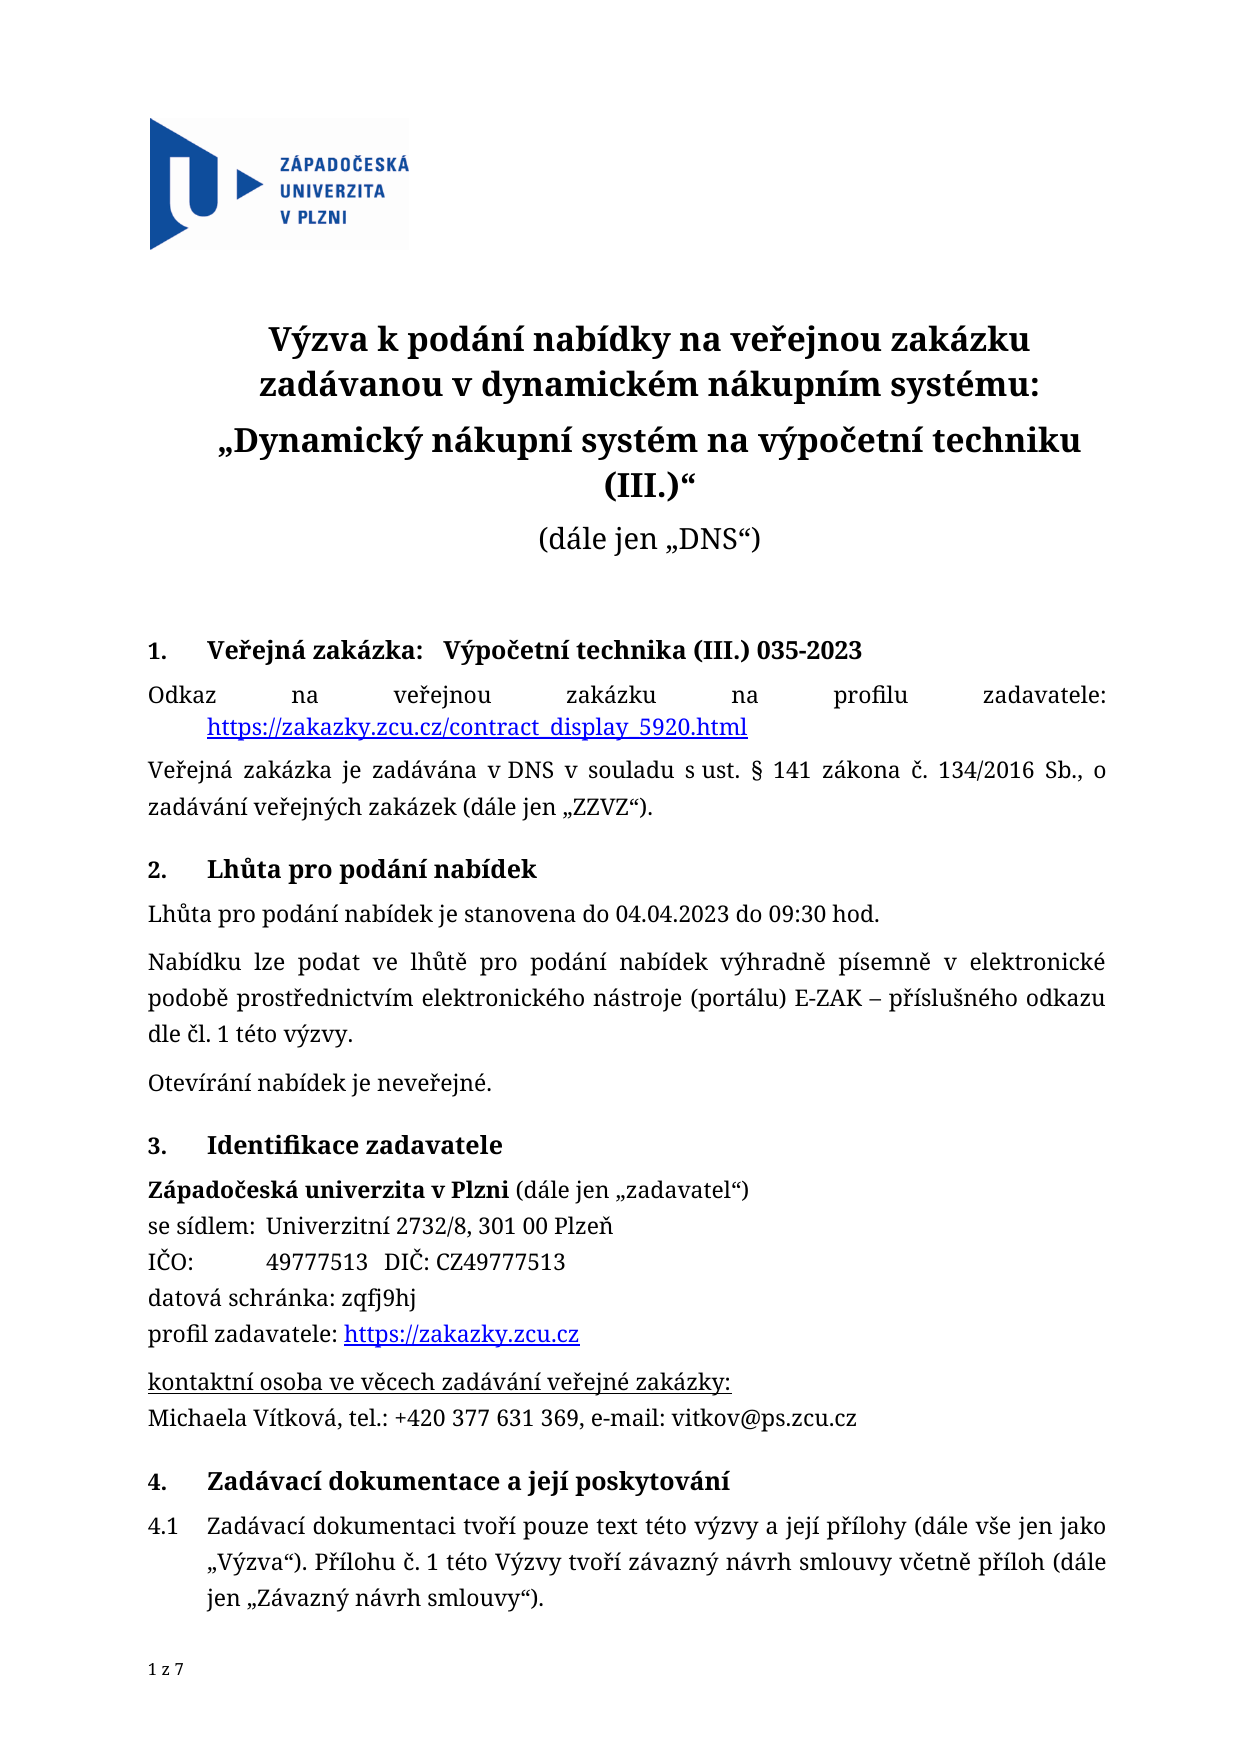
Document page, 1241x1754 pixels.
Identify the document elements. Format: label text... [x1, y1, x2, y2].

text „Dynamický nákupní systém na výpočetní techniku (III.)“ [192, 417, 1107, 508]
text Výzva k podání nabídky na veřejnou zakázku zadávanou v dynamickém nákupním systému: [192, 316, 1107, 406]
text datová schránka: zqfj9hj [148, 1282, 1107, 1313]
text kontaktní osoba ve věcech zadávání veřejné zakázky: [148, 1366, 1107, 1398]
subtitle Zadávací dokumentace a její poskytování [148, 1463, 1107, 1497]
subtitle Lhůta pro podání nabídek [148, 851, 1107, 885]
text Nabídku lze podat ve lhůtě pro podání nabídek výhradně písemně v elektronické podobě prostřednictvím elektronického nástroje (portálu) E-ZAK – příslušného odkazu dle čl. 1 této výzvy. [148, 946, 1107, 1049]
subtitle Identifikace zadavatele [148, 1128, 1107, 1162]
text profil zadavatele: https://zakazky.zcu.cz [148, 1318, 1107, 1349]
picture [150, 118, 409, 250]
text se sídlem: Univerzitní 2732/8, 301 00 Plzeň [148, 1210, 1107, 1241]
text Michaela Vítková, tel.: +420 377 631 369, e-mail: vitkov@ps.zcu.cz [148, 1402, 1107, 1433]
text Odkaz na veřejnou zakázku na profilu zadavatele: https://zakazky.zcu.cz/contract_display_5920.html [148, 679, 1107, 742]
text Veřejná zakázka je zadávána v DNS v souladu s ust. § 141 zákona č. 134/2016 Sb., o zadávání veřejných zakázek (dále jen „ZZVZ“). [148, 754, 1107, 822]
text Otevírání nabídek je neveřejné. [148, 1067, 1107, 1098]
text (dále jen „DNS“) [192, 518, 1107, 558]
list Zadávací dokumentaci tvoří pouze text této výzvy a její přílohy (dále vše jen jako „Výzva“). Přílohu č. 1 této Výzvy tvoří závazný návrh smlouvy včetně příloh (dále jen „Závazný návrh smlouvy“). [148, 1510, 1107, 1613]
text Západočeská univerzita v Plzni (dále jen „zadavatel“) [148, 1174, 1107, 1205]
text IČO: 49777513 DIČ: CZ49777513 [148, 1246, 1107, 1277]
text Lhůta pro podání nabídek je stanovena do 04.04.2023 do 09:30 hod. [148, 898, 1107, 929]
subtitle Veřejná zakázka: Výpočetní technika (III.) 035-2023 [148, 633, 1107, 667]
